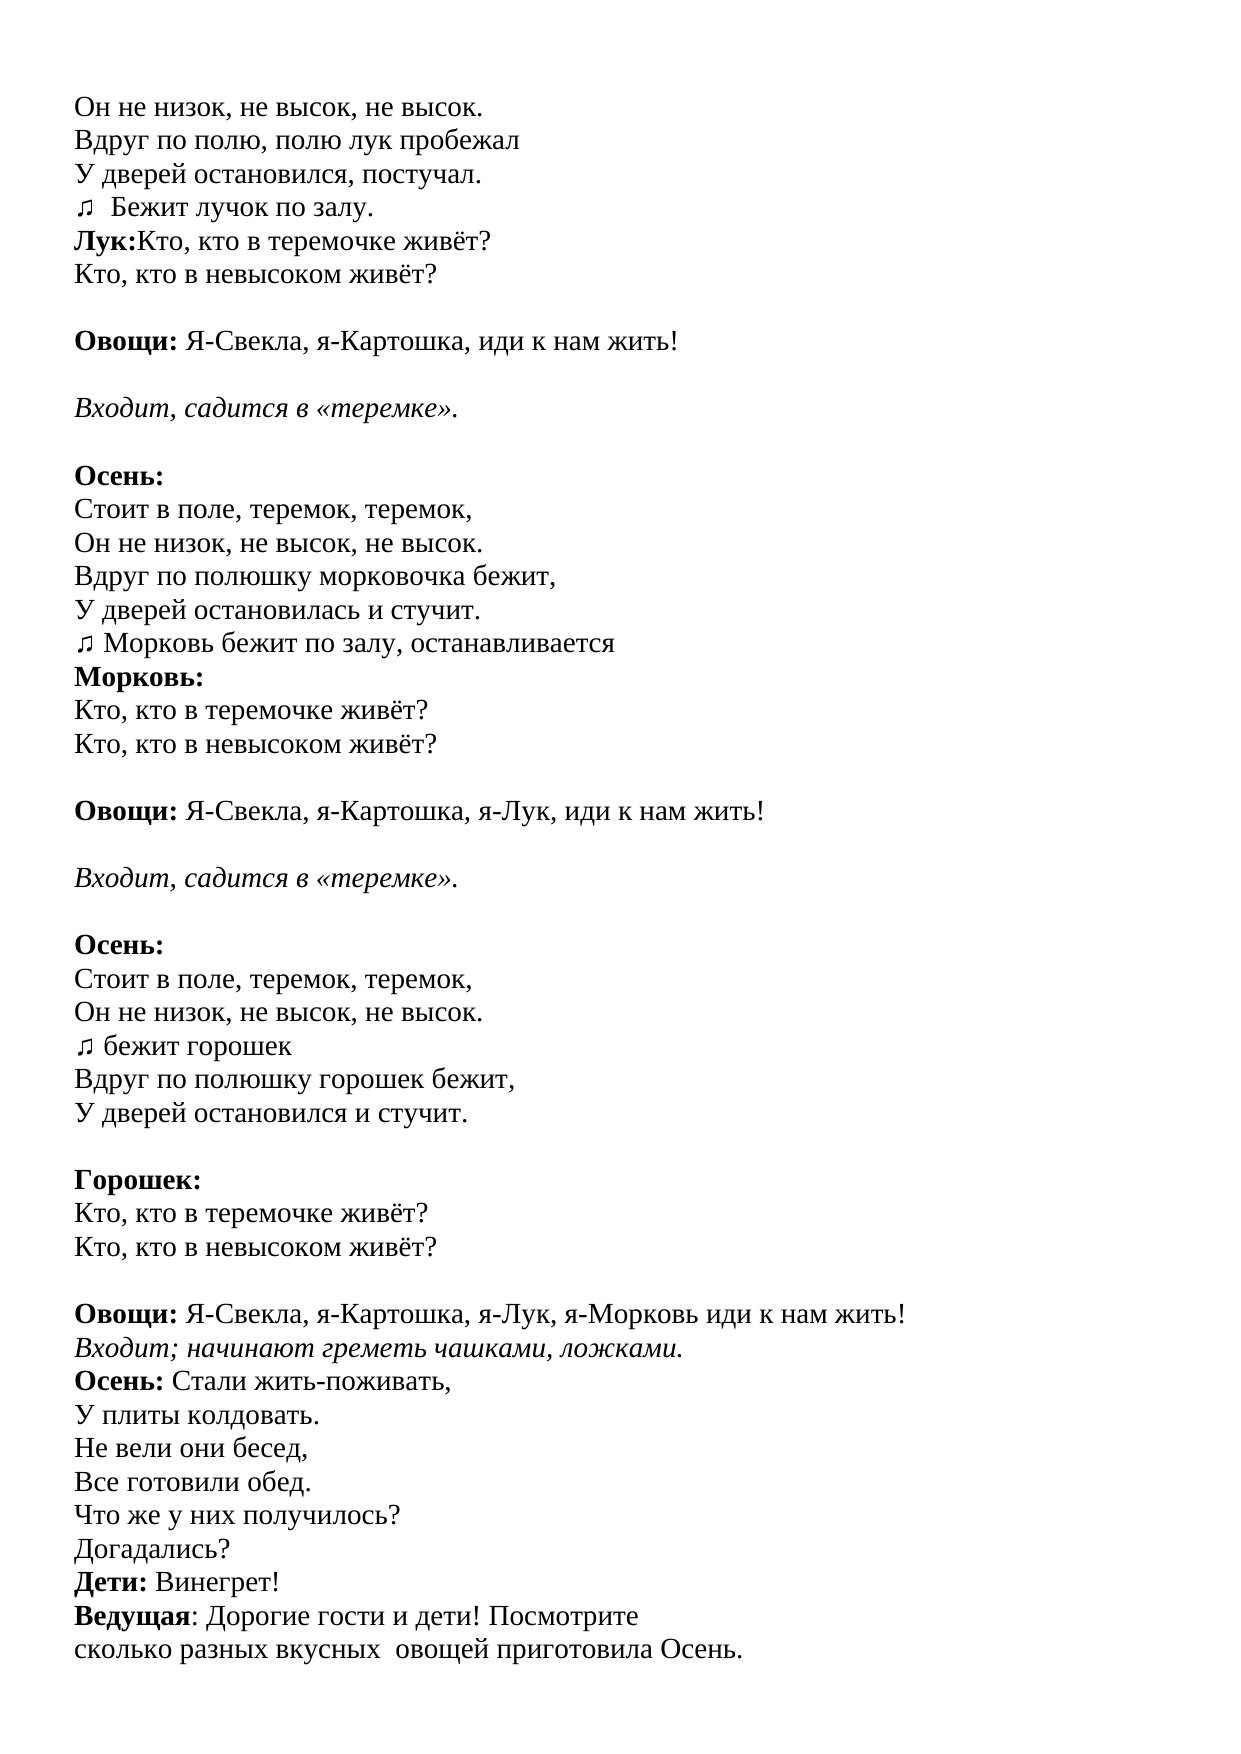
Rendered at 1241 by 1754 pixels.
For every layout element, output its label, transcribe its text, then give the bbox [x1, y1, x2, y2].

text Входит, садится в «теремке». [74, 860, 1152, 894]
text У дверей остановился и стучит. [74, 1095, 1152, 1128]
text Догадались? [74, 1531, 1152, 1564]
text Горошек: [74, 1162, 1152, 1196]
text Кто, кто в невысоком живёт? [74, 726, 1152, 759]
text Входит, садится в «теремке». [74, 391, 1152, 424]
text Овощи: Я-Свекла, я-Картошка, я-Лук, иди к нам жить! [74, 793, 1152, 827]
text Вдруг по полюшку морковочка бежит, [74, 558, 1152, 592]
text Входит; начинают греметь чашками, ложками. [74, 1330, 1152, 1363]
text Стоит в поле, теремок, теремок, [74, 961, 1152, 994]
text У плиты колдовать. [74, 1397, 1152, 1430]
text Кто, кто в теремочке живёт? [74, 692, 1152, 726]
text Все готовили обед. [74, 1464, 1152, 1497]
text Стоит в поле, теремок, теремок, [74, 491, 1152, 525]
text Кто, кто в невысоком живёт? [74, 1229, 1152, 1263]
text Лук:Кто, кто в теремочке живёт? [74, 223, 1152, 256]
text Вдруг по полюшку горошек бежит, [74, 1061, 1152, 1095]
text ♫ бежит горошек [74, 1028, 1152, 1061]
text Морковь: [74, 659, 1152, 692]
text Овощи: Я-Свекла, я-Картошка, иди к нам жить! [74, 323, 1152, 357]
text сколько разных вкусных овощей приготовила Осень. [74, 1632, 1152, 1665]
text Он не низок, не высок, не высок. [74, 994, 1152, 1028]
text Вдруг по полю, полю лук пробежал [74, 122, 1152, 156]
text Осень: [74, 458, 1152, 491]
text Овощи: Я-Свекла, я-Картошка, я-Лук, я-Морковь иди к нам жить! [74, 1296, 1152, 1330]
text Он не низок, не высок, не высок. [74, 89, 1152, 122]
text Кто, кто в невысоком живёт? [74, 256, 1152, 290]
text ♫ Морковь бежит по залу, останавливается [74, 625, 1152, 659]
text Дети: Винегрет! [74, 1564, 1152, 1598]
text Ведущая: Дорогие гости и дети! Посмотрите [74, 1598, 1152, 1632]
text У дверей остановился, постучал. [74, 156, 1152, 189]
text Осень: Стали жить-поживать, [74, 1363, 1152, 1397]
text Что же у них получилось? [74, 1497, 1152, 1531]
text Осень: [74, 927, 1152, 961]
text Он не низок, не высок, не высок. [74, 525, 1152, 558]
text У дверей остановилась и стучит. [74, 592, 1152, 625]
text ♫ Бежит лучок по залу. [74, 189, 1152, 223]
text Не вели они бесед, [74, 1430, 1152, 1464]
text Кто, кто в теремочке живёт? [74, 1196, 1152, 1229]
